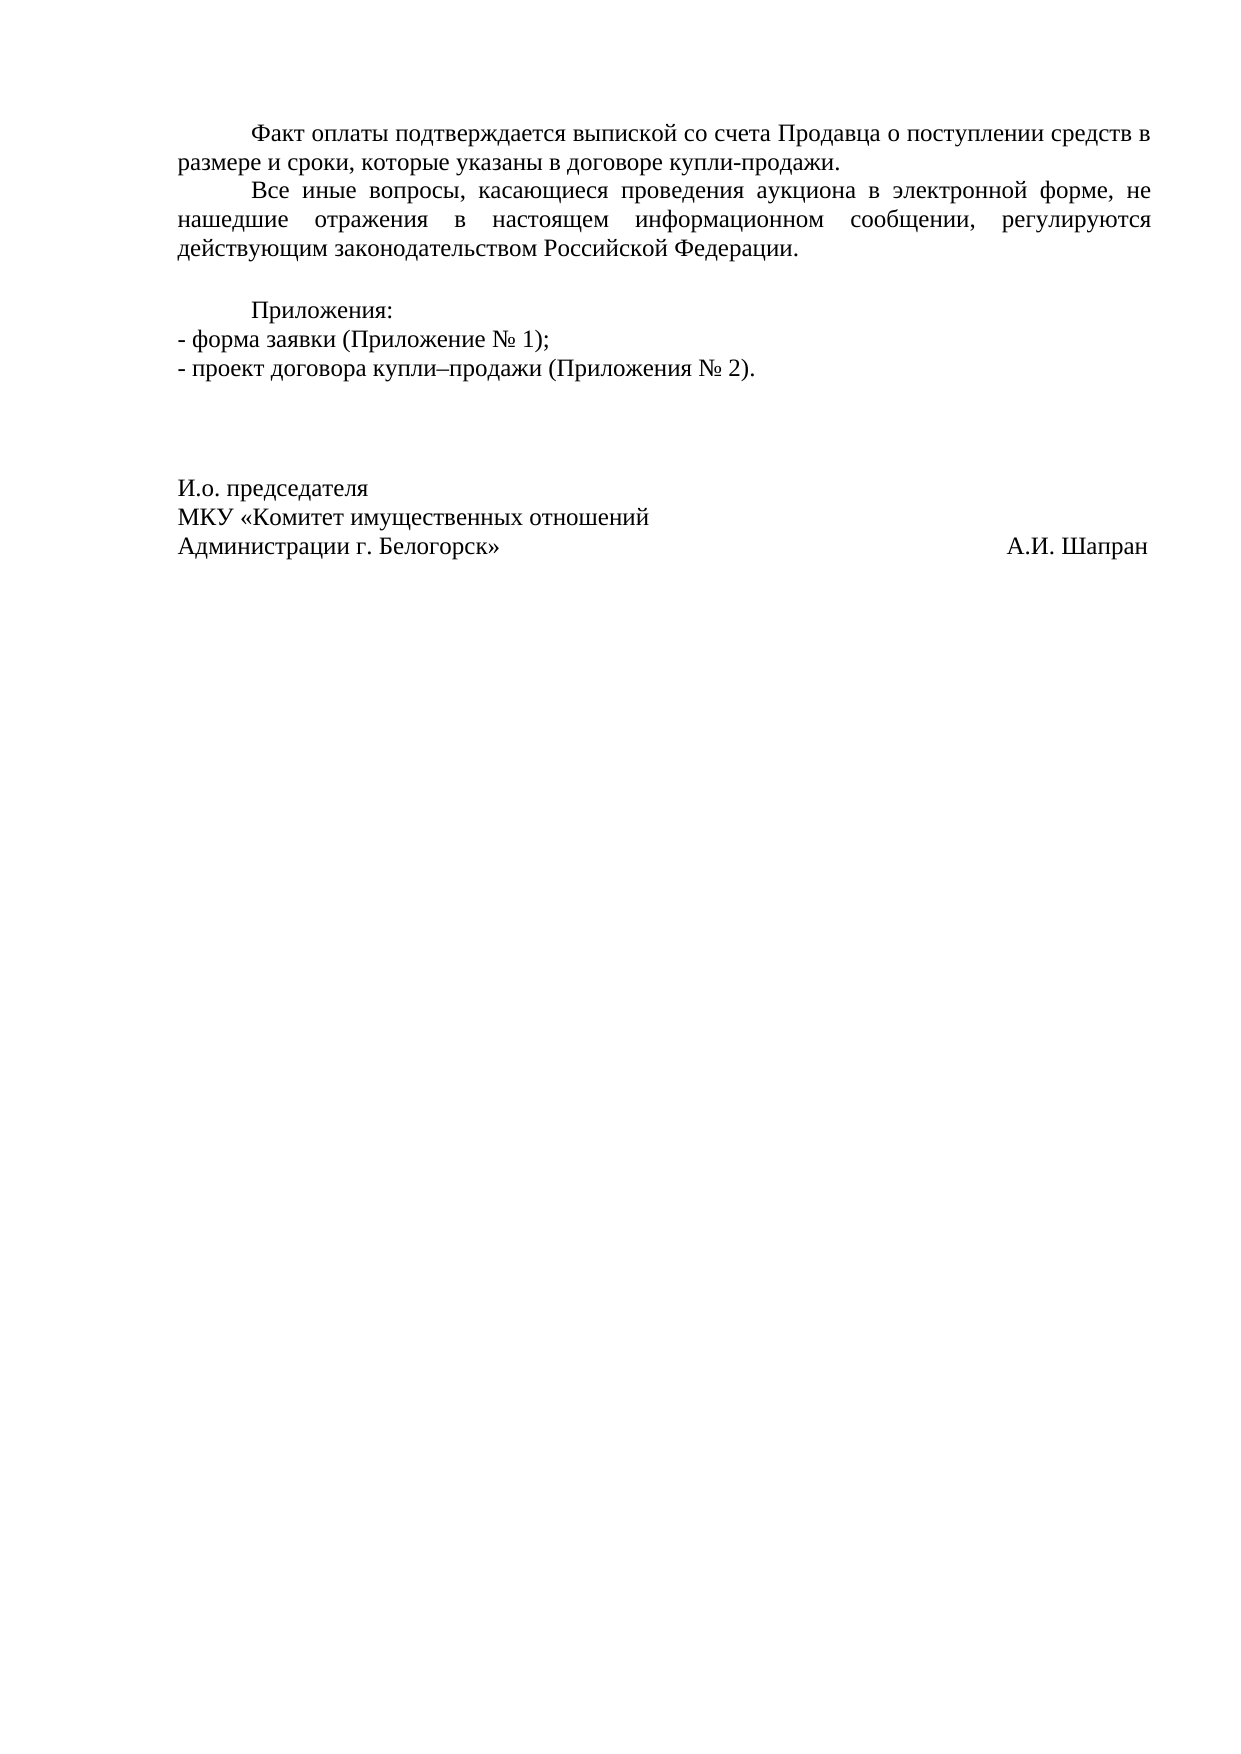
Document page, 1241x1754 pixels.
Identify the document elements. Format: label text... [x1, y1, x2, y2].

text МКУ «Комитет имущественных отношений [177, 502, 1152, 531]
text Все иные вопросы, касающиеся проведения аукциона в электронной форме, не нашедшие отражения в настоящем информационном сообщении, регулируются действующим законодательством Российской Федерации. [177, 176, 1152, 262]
text - проект договора купли–продажи (Приложения № 2). [177, 353, 1152, 382]
text Приложения: [177, 295, 1152, 324]
text - форма заявки (Приложение № 1); [177, 324, 1152, 353]
text Администрации г. Белогорск» А.И. Шапран [177, 531, 1152, 560]
text И.о. председателя [177, 473, 1152, 502]
text Факт оплаты подтверждается выпиской со счета Продавца о поступлении средств в размере и сроки, которые указаны в договоре купли-продажи. [177, 118, 1152, 176]
